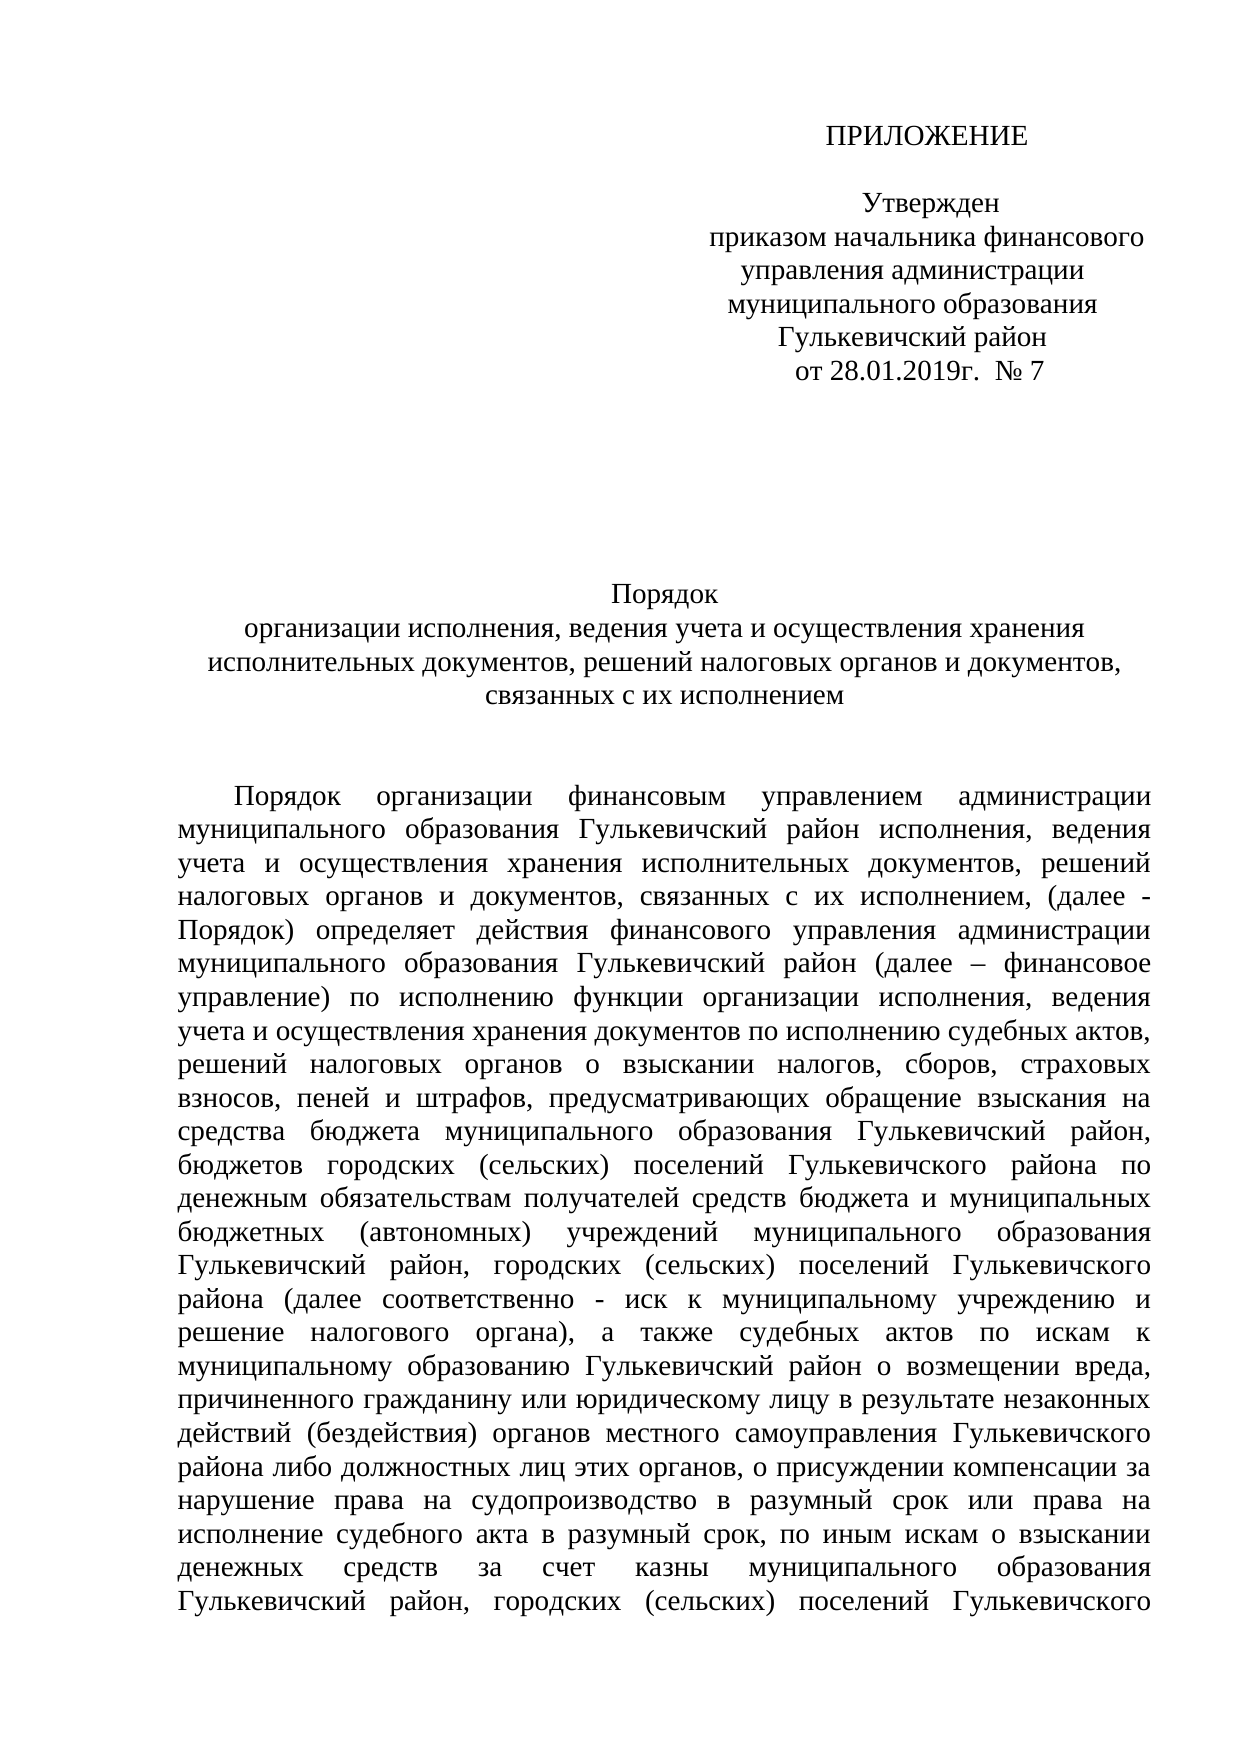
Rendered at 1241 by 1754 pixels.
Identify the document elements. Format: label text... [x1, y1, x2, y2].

title Порядок [177, 577, 1152, 610]
text Гулькевичский район [177, 319, 1152, 353]
title организации исполнения, ведения учета и осуществления хранения исполнительных документов, решений налоговых органов и документов, связанных с их исполнением [177, 610, 1152, 711]
text приказом начальника финансового [177, 219, 1152, 252]
text от 28.01.2019г. № 7 [177, 353, 1152, 386]
text муниципального образования [177, 286, 1152, 319]
text Утвержден [177, 185, 1152, 219]
text ПРИЛОЖЕНИЕ [177, 118, 1152, 152]
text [177, 778, 1152, 1616]
text управления администрации [177, 252, 1152, 286]
